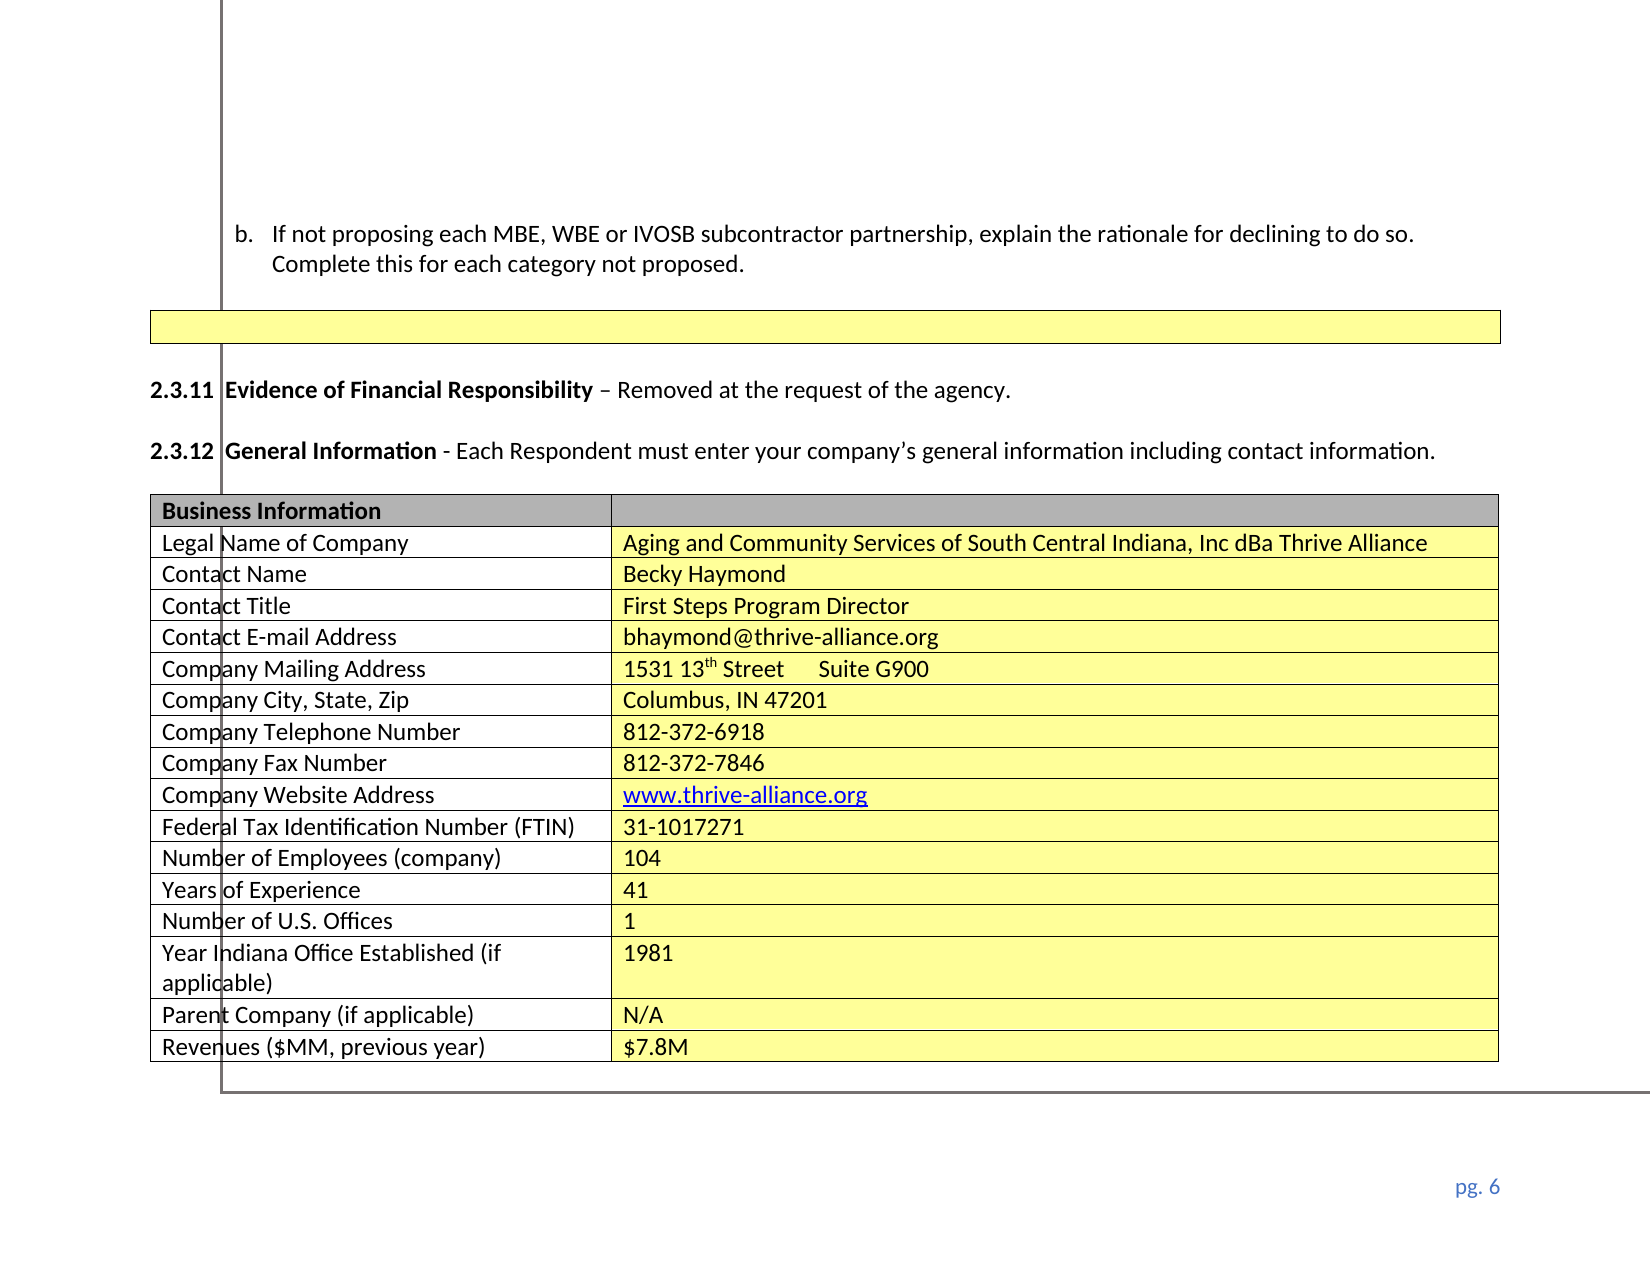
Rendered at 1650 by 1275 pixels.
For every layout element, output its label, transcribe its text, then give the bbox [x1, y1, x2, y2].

table_cell N/A [612, 999, 1498, 1029]
list Evidence of Financial Responsibility – Removed at the request of the agency. [150, 374, 1500, 405]
table_cell Parent Company (if applicable) [151, 999, 611, 1029]
table_cell 31-1017271 [612, 811, 1498, 841]
table_cell Aging and Community Services of South Central Indiana, Inc dBa Thrive Alliance [612, 527, 1498, 557]
table_cell www.thrive-alliance.org [612, 779, 1498, 810]
table_cell Becky Haymond [612, 558, 1498, 589]
table_cell 41 [612, 874, 1498, 904]
table_header [612, 495, 1498, 526]
table_header Business Information [151, 495, 611, 526]
table_cell Contact E-mail Address [151, 621, 611, 652]
table_cell Years of Experience [151, 874, 611, 904]
table_cell First Steps Program Director [612, 590, 1498, 620]
table_cell bhaymond@thrive-alliance.org [612, 621, 1498, 652]
table_cell Company City, State, Zip [151, 685, 611, 715]
table_cell 1 [612, 905, 1498, 936]
table_cell Contact Title [151, 590, 611, 620]
table_cell Company Website Address [151, 779, 611, 810]
table_cell Company Mailing Address [151, 653, 611, 683]
list If not proposing each MBE, WBE or IVOSB subcontractor partnership, explain the rationale for declining to do so. Complete this for each category not proposed. [234, 218, 1500, 279]
table_cell Company Fax Number [151, 748, 611, 778]
table_cell Year Indiana Office Established (if applicable) [151, 937, 611, 998]
table_cell Number of Employees (company) [151, 842, 611, 873]
table_cell 104 [612, 842, 1498, 873]
table_cell Company Telephone Number [151, 716, 611, 747]
table_cell Columbus, IN 47201 [612, 685, 1498, 715]
table_cell 812-372-7846 [612, 748, 1498, 778]
table_cell Number of U.S. Offices [151, 905, 611, 936]
table_cell Contact Name [151, 558, 611, 589]
table_cell $7.8M [612, 1031, 1498, 1061]
table_header [151, 311, 1500, 343]
table_cell Legal Name of Company [151, 527, 611, 557]
table_cell 1981 [612, 937, 1498, 998]
table_cell Revenues ($MM, previous year) [151, 1031, 611, 1061]
table_cell 812-372-6918 [612, 716, 1498, 747]
list General Information - Each Respondent must enter your company’s general information including contact information. [150, 435, 1500, 466]
table_cell 1531 13th Street Suite G900 [612, 653, 1498, 683]
table_cell Federal Tax Identification Number (FTIN) [151, 811, 611, 841]
